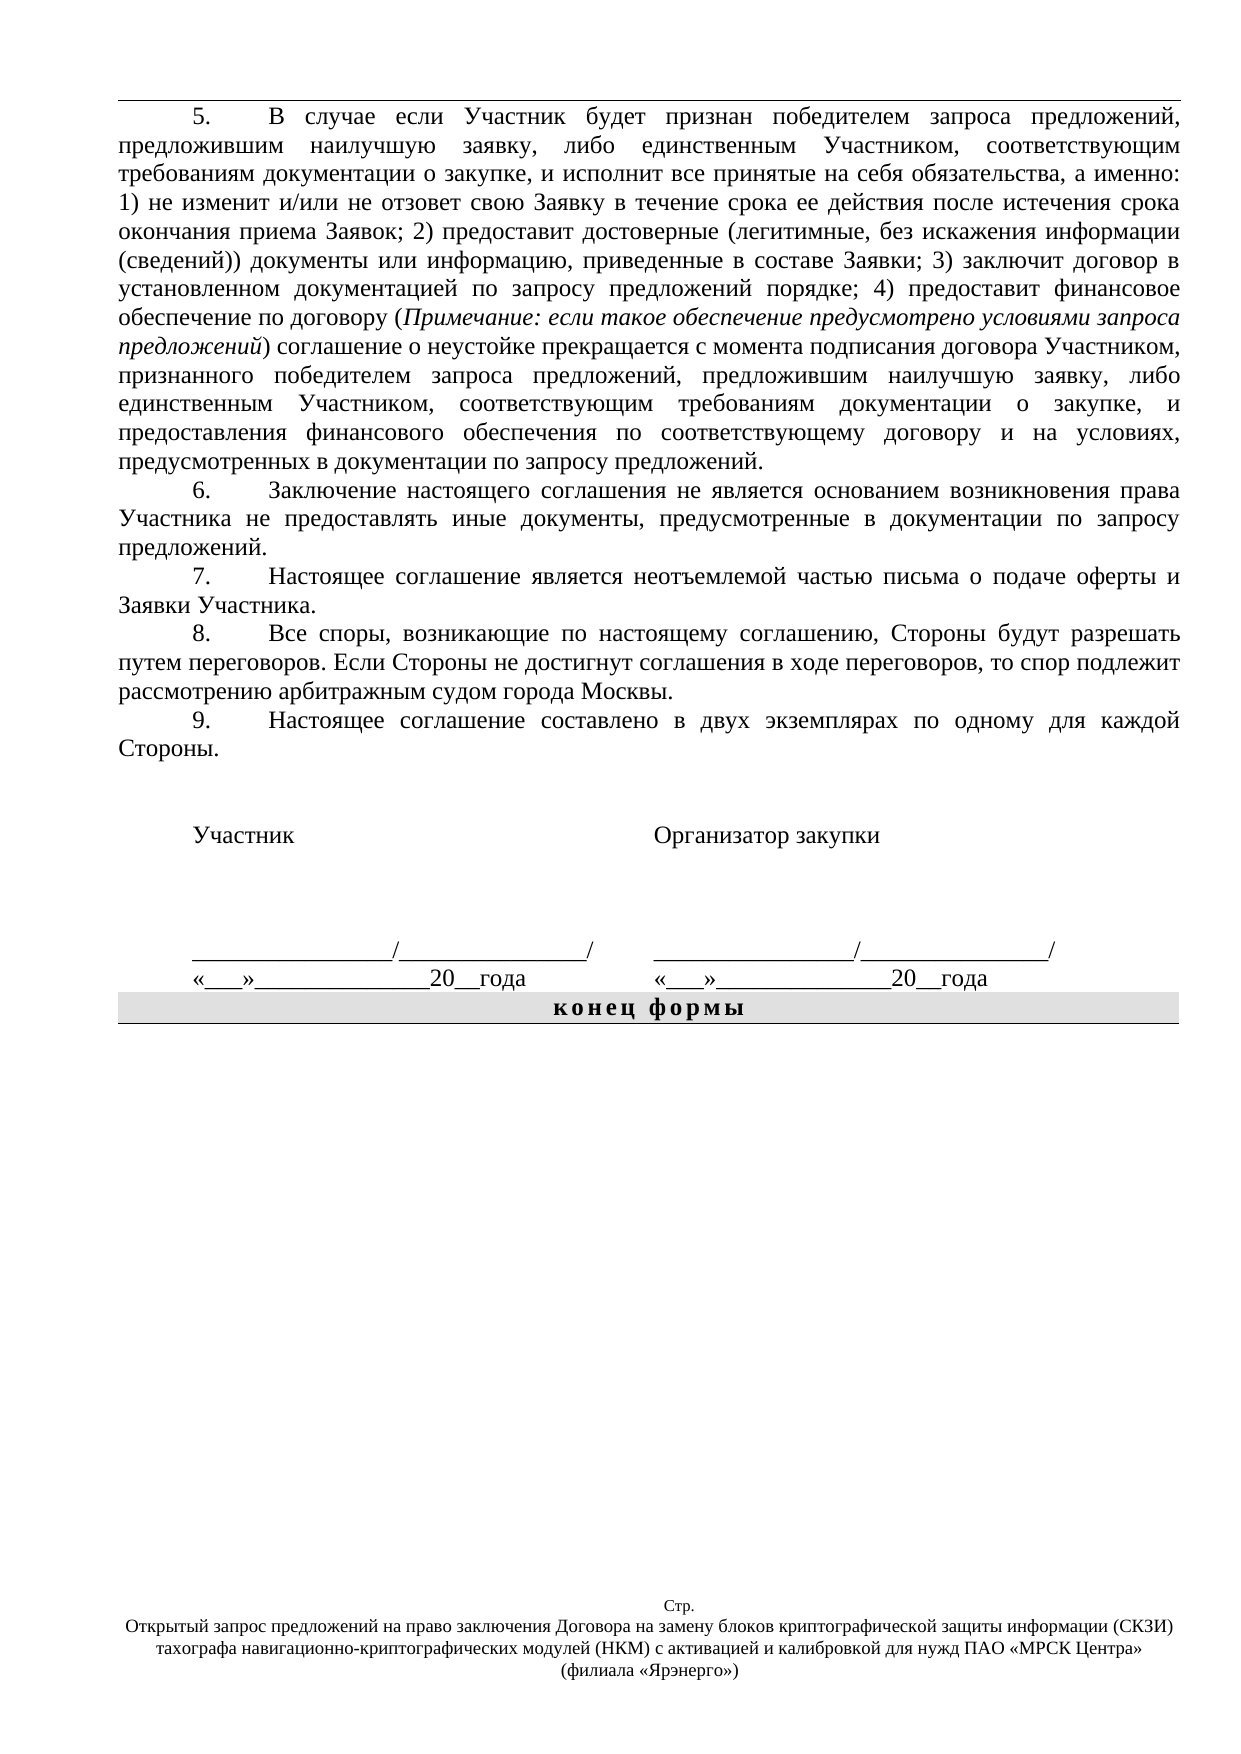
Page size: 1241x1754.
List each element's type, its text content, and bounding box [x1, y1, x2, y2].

text конец формы [118, 992, 1179, 1023]
table_header Организатор закупки [643, 820, 1104, 848]
list Все споры, возникающие по настоящему соглашению, Стороны будут разрешать путем переговоров. Если Стороны не достигнут соглашения в ходе переговоров, то спор подлежит рассмотрению арбитражным судом города Москвы. [118, 618, 1181, 705]
table_header Участник [181, 820, 642, 848]
table_cell ________________/_______________/ «___»______________20__года [181, 849, 642, 992]
table_cell ________________/_______________/ «___»______________20__года [643, 849, 1104, 992]
list Настоящее соглашение является неотъемлемой частью письма о подаче оферты и Заявки Участника. [118, 561, 1181, 618]
list В случае если Участник будет признан победителем запроса предложений, предложившим наилучшую заявку, либо единственным Участником, соответствующим требованиям документации о закупке, и исполнит все принятые на себя обязательства, а именно: 1) не изменит и/или не отзовет свою Заявку в течение срока ее действия после истечения срока окончания приема Заявок; 2) предоставит достоверные (легитимные, без искажения информации (сведений)) документы или информацию, приведенные в составе Заявки; 3) заключит договор в установленном документацией по запросу предложений порядке; 4) предоставит финансовое обеспечение по договору (Примечание: если такое обеспечение предусмотрено условиями запроса предложений) соглашение о неустойке прекращается с момента подписания договора Участником, признанного победителем запроса предложений, предложившим наилучшую заявку, либо единственным Участником, соответствующим требованиям документации о закупке, и предоставления финансового обеспечения по соответствующему договору и на условиях, предусмотренных в документации по запросу предложений. [118, 101, 1181, 475]
list Настоящее соглашение составлено в двух экземплярах по одному для каждой Стороны. [118, 705, 1181, 762]
list Заключение настоящего соглашения не является основанием возникновения права Участника не предоставлять иные документы, предусмотренные в документации по запросу предложений. [118, 475, 1181, 561]
